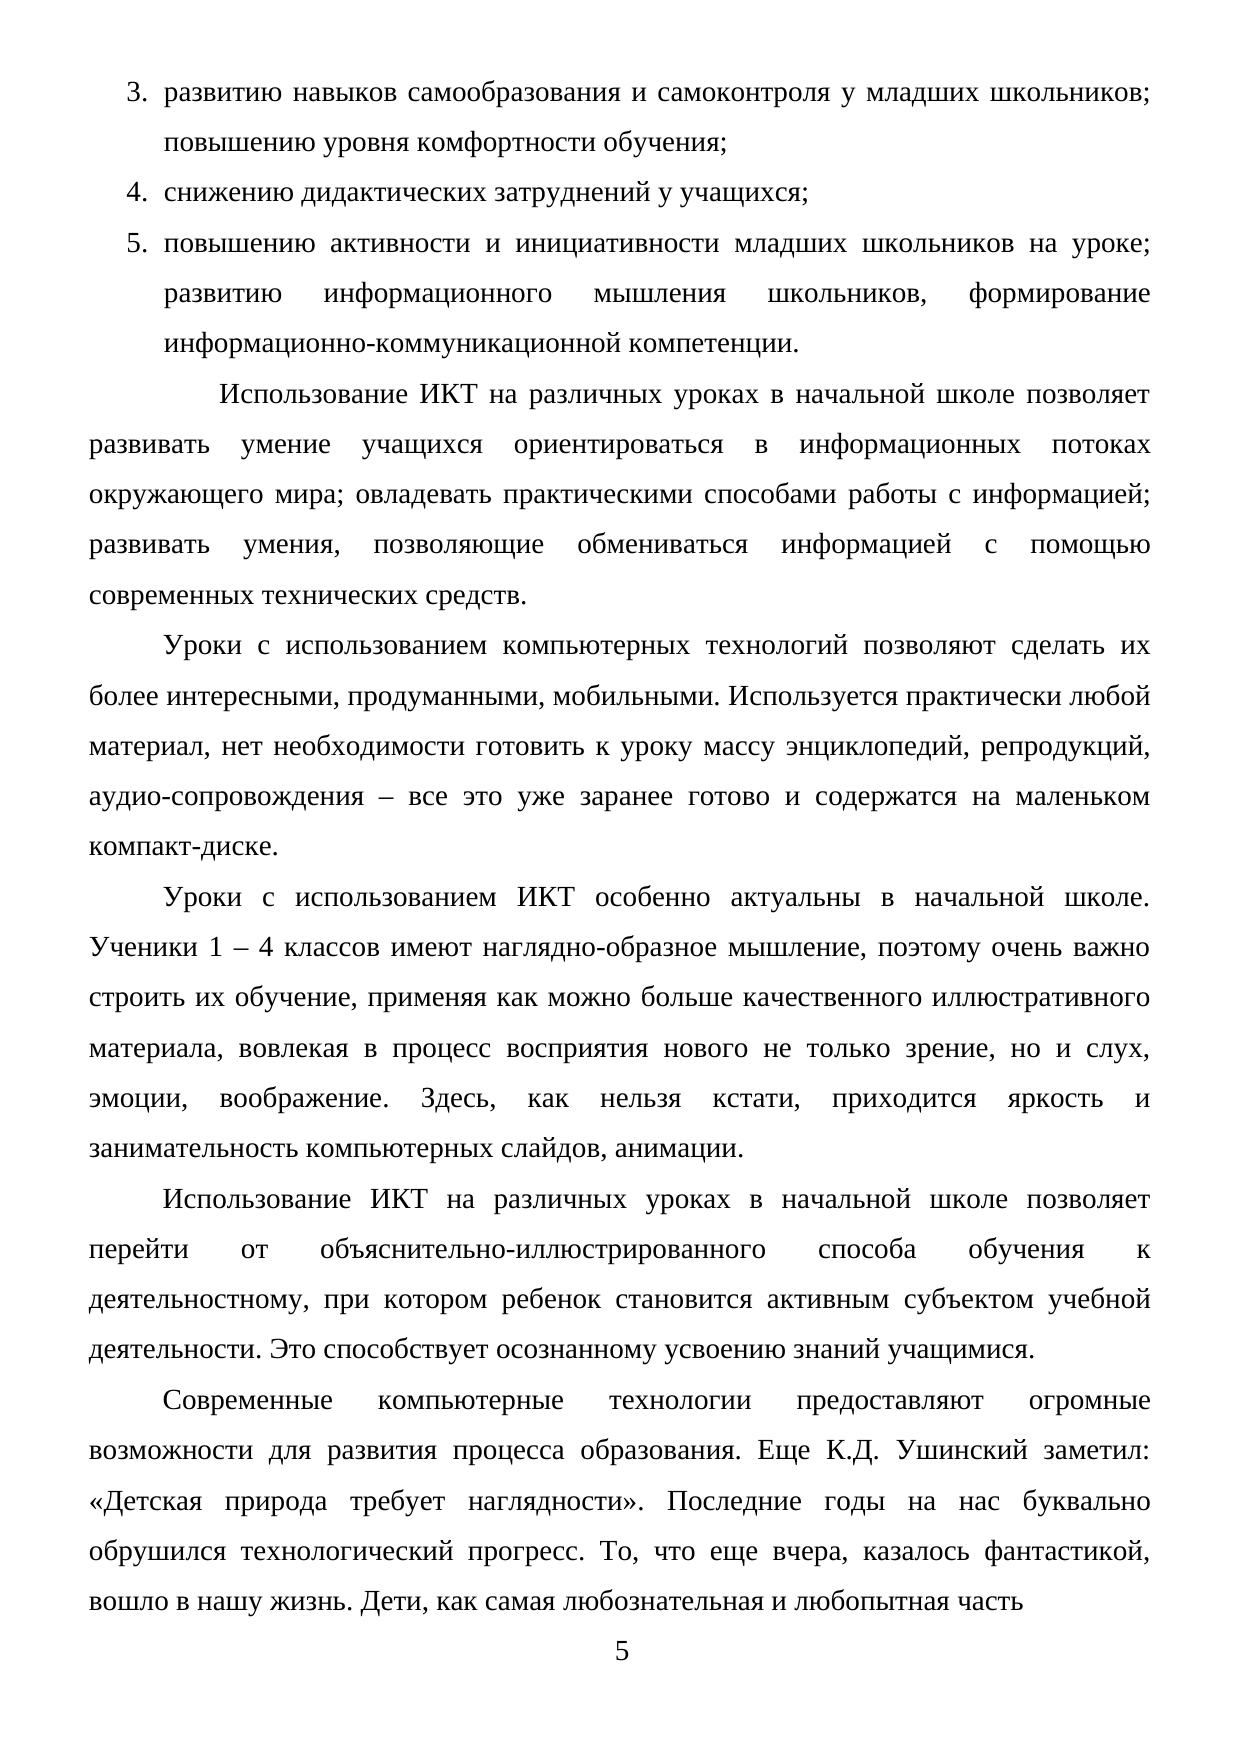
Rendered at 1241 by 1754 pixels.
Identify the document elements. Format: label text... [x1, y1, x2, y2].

text Использование ИКТ на различных уроках в начальной школе позволяет перейти от объяснительно-иллюстрированного способа обучения к деятельностному, при котором ребенок становится активным субъектом учебной деятельности. Это способствует осознанному усвоению знаний учащимися. [89, 1181, 1152, 1365]
list развитию навыков самообразования и самоконтроля у младших школьников; повышению уровня комфортности обучения; [126, 74, 1152, 158]
text Современные компьютерные технологии предоставляют огромные возможности для развития процесса образования. Еще К.Д. Ушинский заметил: «Детская природа требует наглядности». Последние годы на нас буквально обрушился технологический прогресс. То, что еще вчера, казалось фантастикой, вошло в нашу жизнь. Дети, как самая любознательная и любопытная часть [89, 1382, 1152, 1617]
text Использование ИКТ на различных уроках в начальной школе позволяет развивать умение учащихся ориентироваться в информационных потоках окружающего мира; овладевать практическими способами работы с информацией; развивать умения, позволяющие обмениваться информацией с помощью современных технических средств. [89, 376, 1152, 611]
text Уроки с использованием ИКТ особенно актуальны в начальной школе. Ученики 1 – 4 классов имеют наглядно-образное мышление, поэтому очень важно строить их обучение, применяя как можно больше качественного иллюстративного материала, вовлекая в процесс восприятия нового не только зрение, но и слух, эмоции, воображение. Здесь, как нельзя кстати, приходится яркость и занимательность компьютерных слайдов, анимации. [89, 879, 1152, 1164]
text Уроки с использованием компьютерных технологий позволяют сделать их более интересными, продуманными, мобильными. Используется практически любой материал, нет необходимости готовить к уроку массу энциклопедий, репродукций, аудио-сопровождения – все это уже заранее готово и содержатся на маленьком компакт-диске. [89, 627, 1152, 862]
text 5 [89, 1633, 1152, 1667]
list повышению активности и инициативности младших школьников на уроке; развитию информационного мышления школьников, формирование информационно-коммуникационной компетенции. [126, 225, 1152, 359]
list снижению дидактических затруднений у учащихся; [126, 174, 1152, 208]
